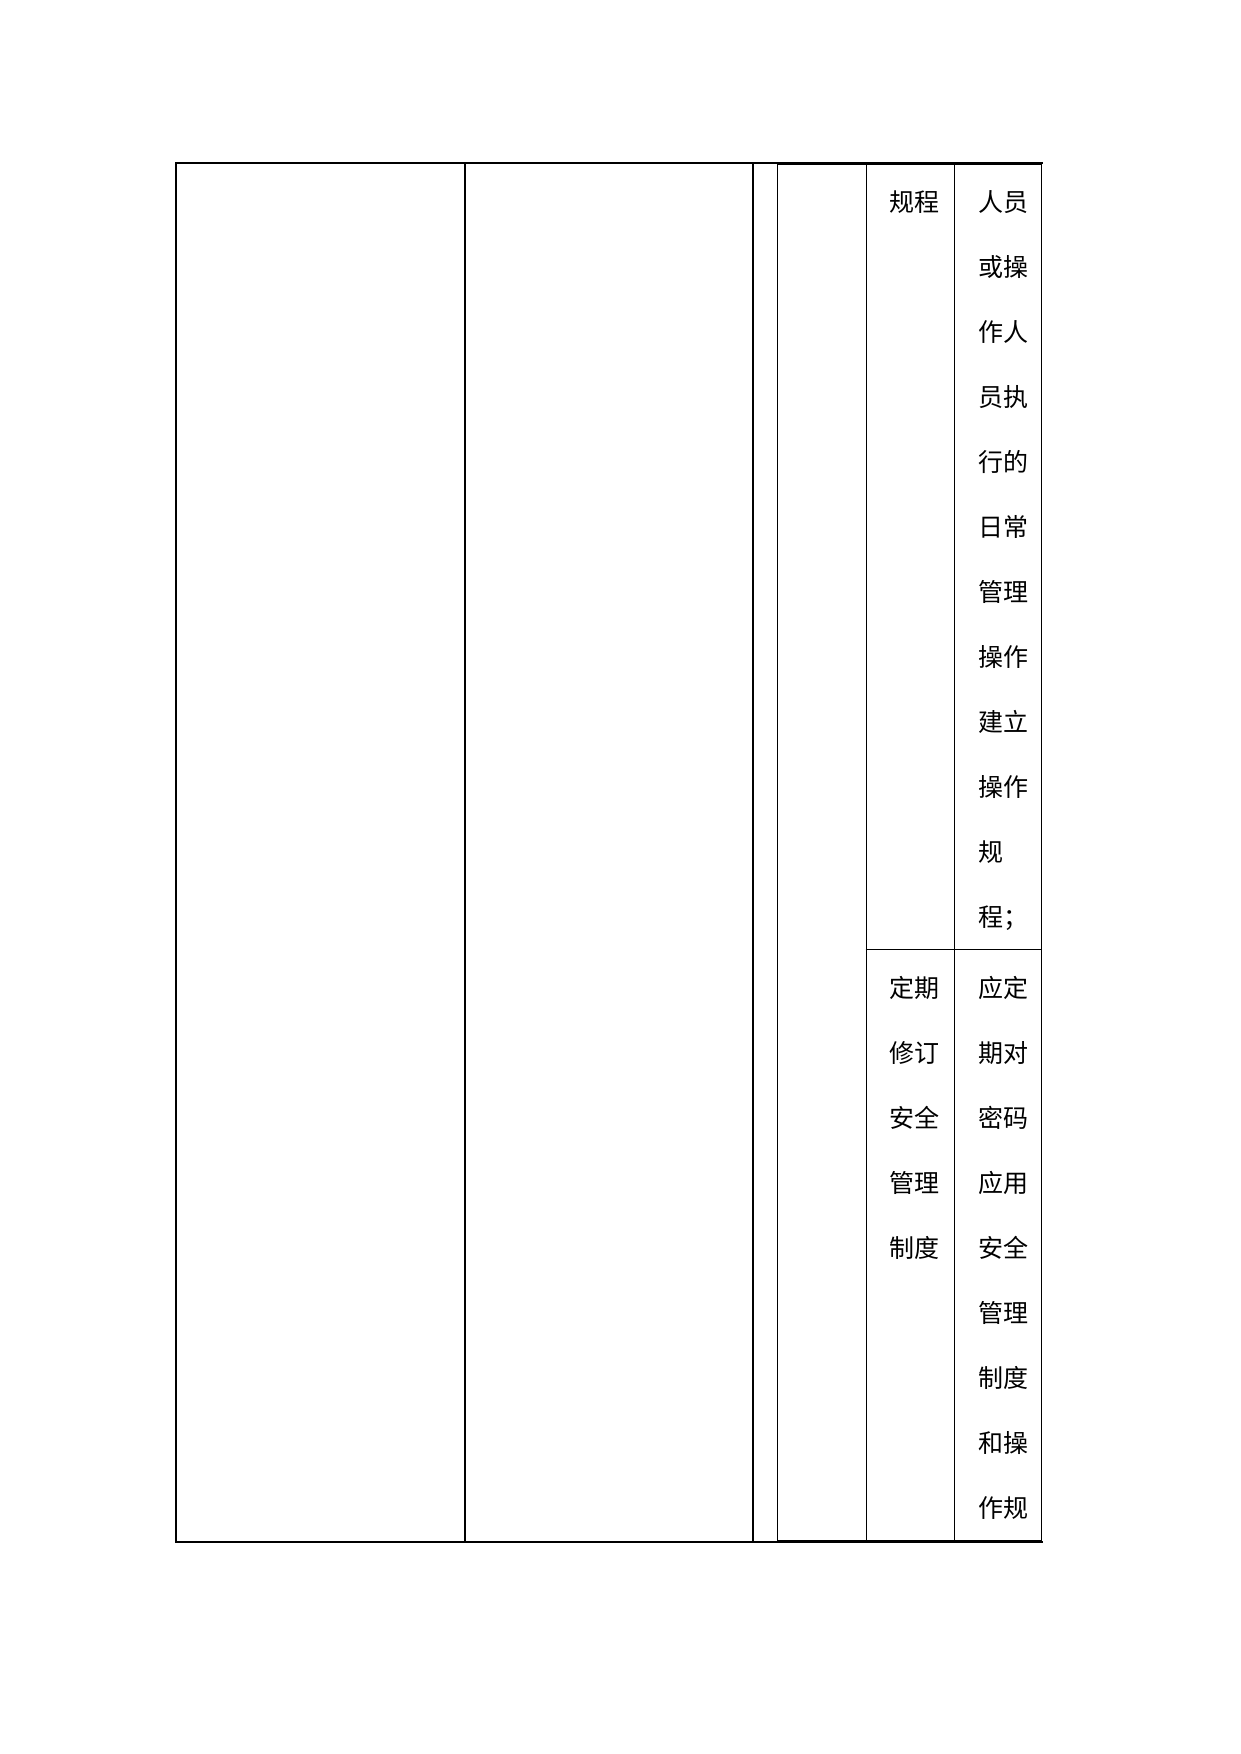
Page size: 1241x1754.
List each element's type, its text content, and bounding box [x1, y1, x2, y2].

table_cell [867, 165, 954, 949]
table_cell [778, 165, 866, 1540]
table_cell [466, 164, 752, 1541]
table_cell 1 [177, 164, 464, 1541]
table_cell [867, 950, 954, 1540]
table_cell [955, 950, 1041, 1540]
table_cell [955, 165, 1041, 949]
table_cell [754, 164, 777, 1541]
